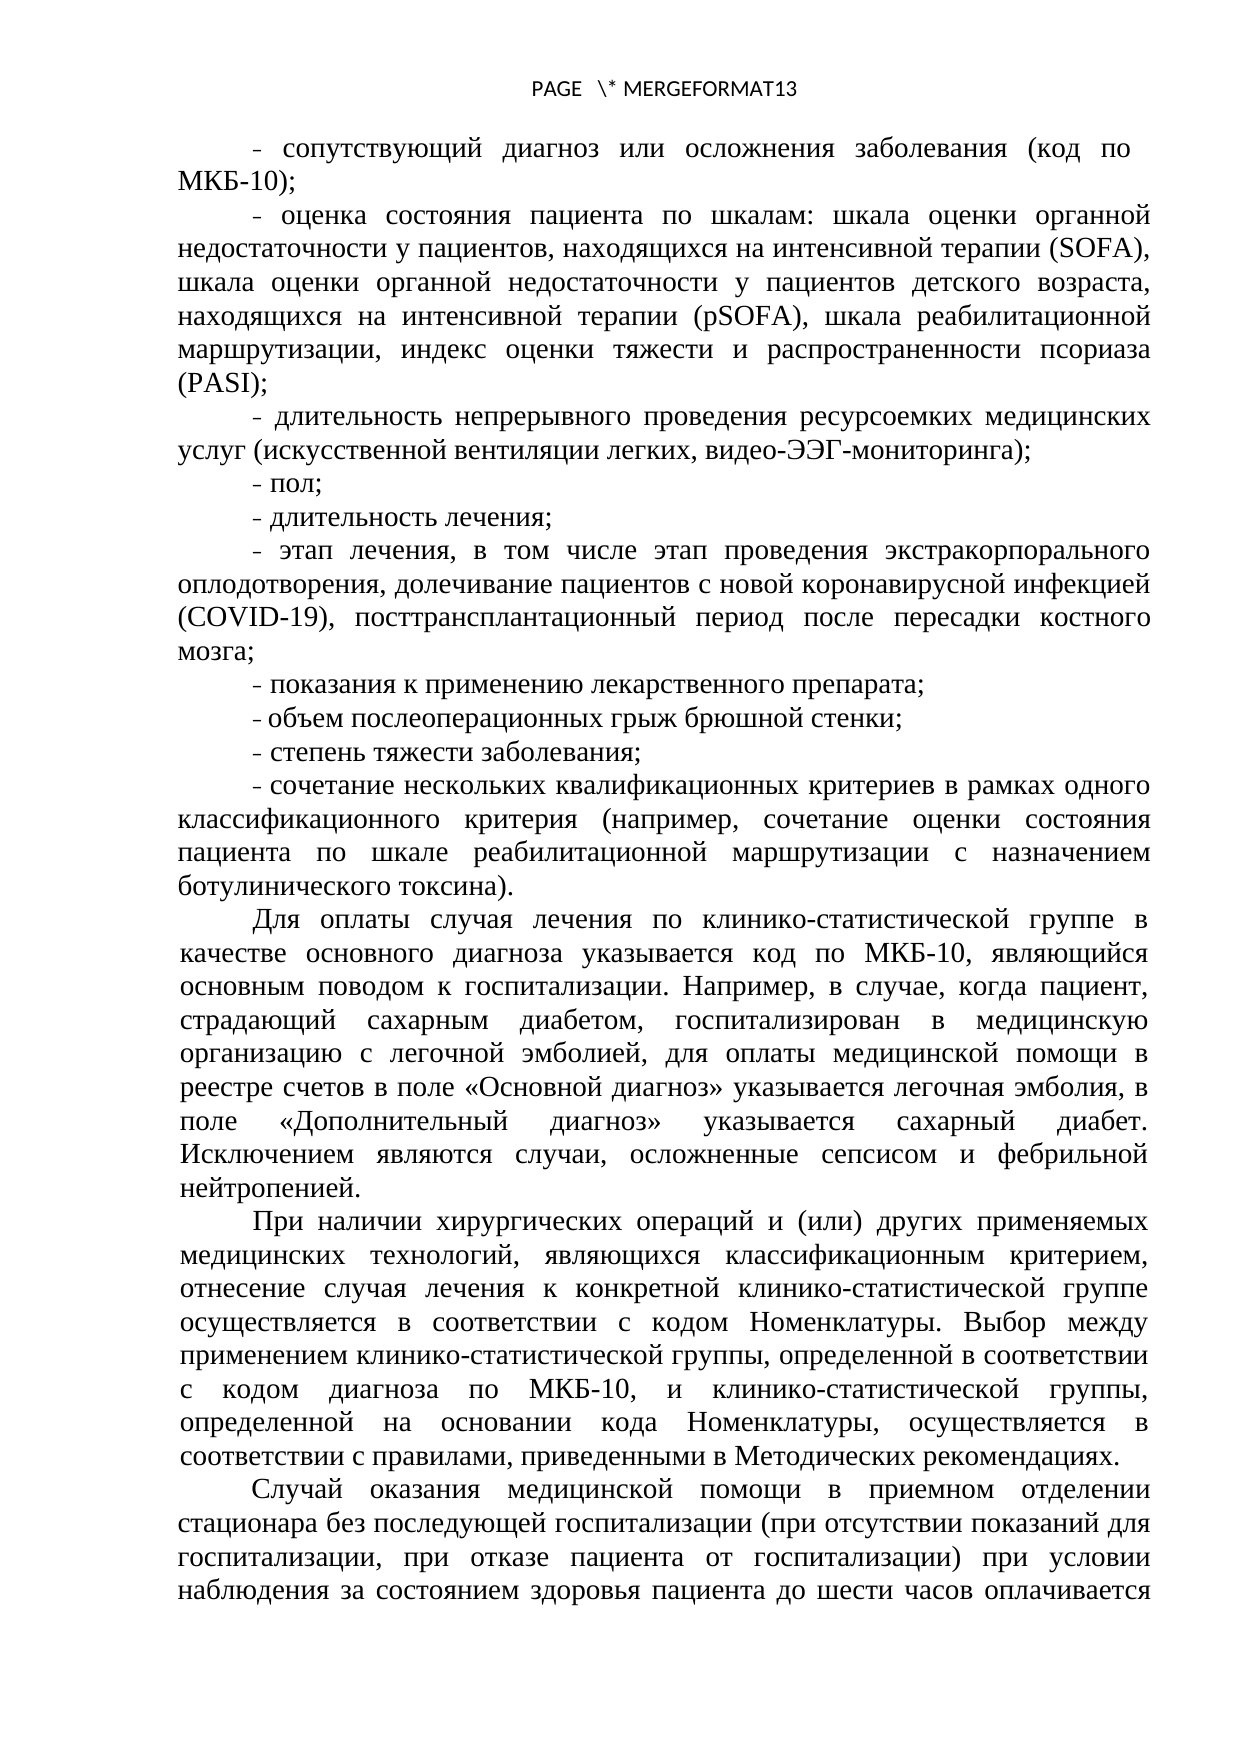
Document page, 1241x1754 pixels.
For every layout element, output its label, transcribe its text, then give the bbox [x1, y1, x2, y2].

text – сопутствующий диагноз или осложнения заболевания (код по МКБ-10); [177, 130, 1152, 197]
text – объем послеоперационных грыж брюшной стенки; [177, 700, 1152, 734]
text – длительность непрерывного проведения ресурсоемких медицинских услуг (искусственной вентиляции легких, видео-ЭЭГ-мониторинга); [177, 398, 1152, 465]
text – длительность лечения; [177, 499, 1152, 532]
text – сочетание нескольких квалификационных критериев в рамках одного классификационного критерия (например, сочетание оценки состояния пациента по шкале реабилитационной маршрутизации с назначением ботулинического токсина). [177, 767, 1152, 901]
text – оценка состояния пациента по шкалам: шкала оценки органной недостаточности у пациентов, находящихся на интенсивной терапии (SOFA), шкала оценки органной недостаточности у пациентов детского возраста, находящихся на интенсивной терапии (pSOFA), шкала реабилитационной маршрутизации, индекс оценки тяжести и распространенности псориаза (PASI); [177, 197, 1152, 398]
text – этап лечения, в том числе этап проведения экстракорпорального оплодотворения, долечивание пациентов с новой коронавирусной инфекцией (COVID-19), посттрансплантационный период после пересадки костного мозга; [177, 532, 1152, 667]
text При наличии хирургических операций и (или) других применяемых медицинских технологий, являющихся классификационным критерием, отнесение случая лечения к конкретной клинико-статистической группе осуществляется в соответствии с кодом Номенклатуры. Выбор между применением клинико-статистической группы, определенной в соответствии с кодом диагноза по МКБ-10, и клинико-статистической группы, определенной на основании кода Номенклатуры, осуществляется в соответствии с правилами, приведенными в Методических рекомендациях. [179, 1203, 1149, 1472]
text – показания к применению лекарственного препарата; [177, 667, 1152, 700]
text – степень тяжести заболевания; [177, 734, 1152, 767]
text Для оплаты случая лечения по клинико-статистической группе в качестве основного диагноза указывается код по МКБ-10, являющийся основным поводом к госпитализации. Например, в случае, когда пациент, страдающий сахарным диабетом, госпитализирован в медицинскую организацию с легочной эмболией, для оплаты медицинской помощи в реестре счетов в поле «Основной диагноз» указывается легочная эмболия, в поле «Дополнительный диагноз» указывается сахарный диабет. Исключением являются случаи, осложненные сепсисом и фебрильной нейтропенией. [179, 901, 1149, 1203]
text – пол; [177, 465, 1152, 499]
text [177, 1472, 1152, 1606]
